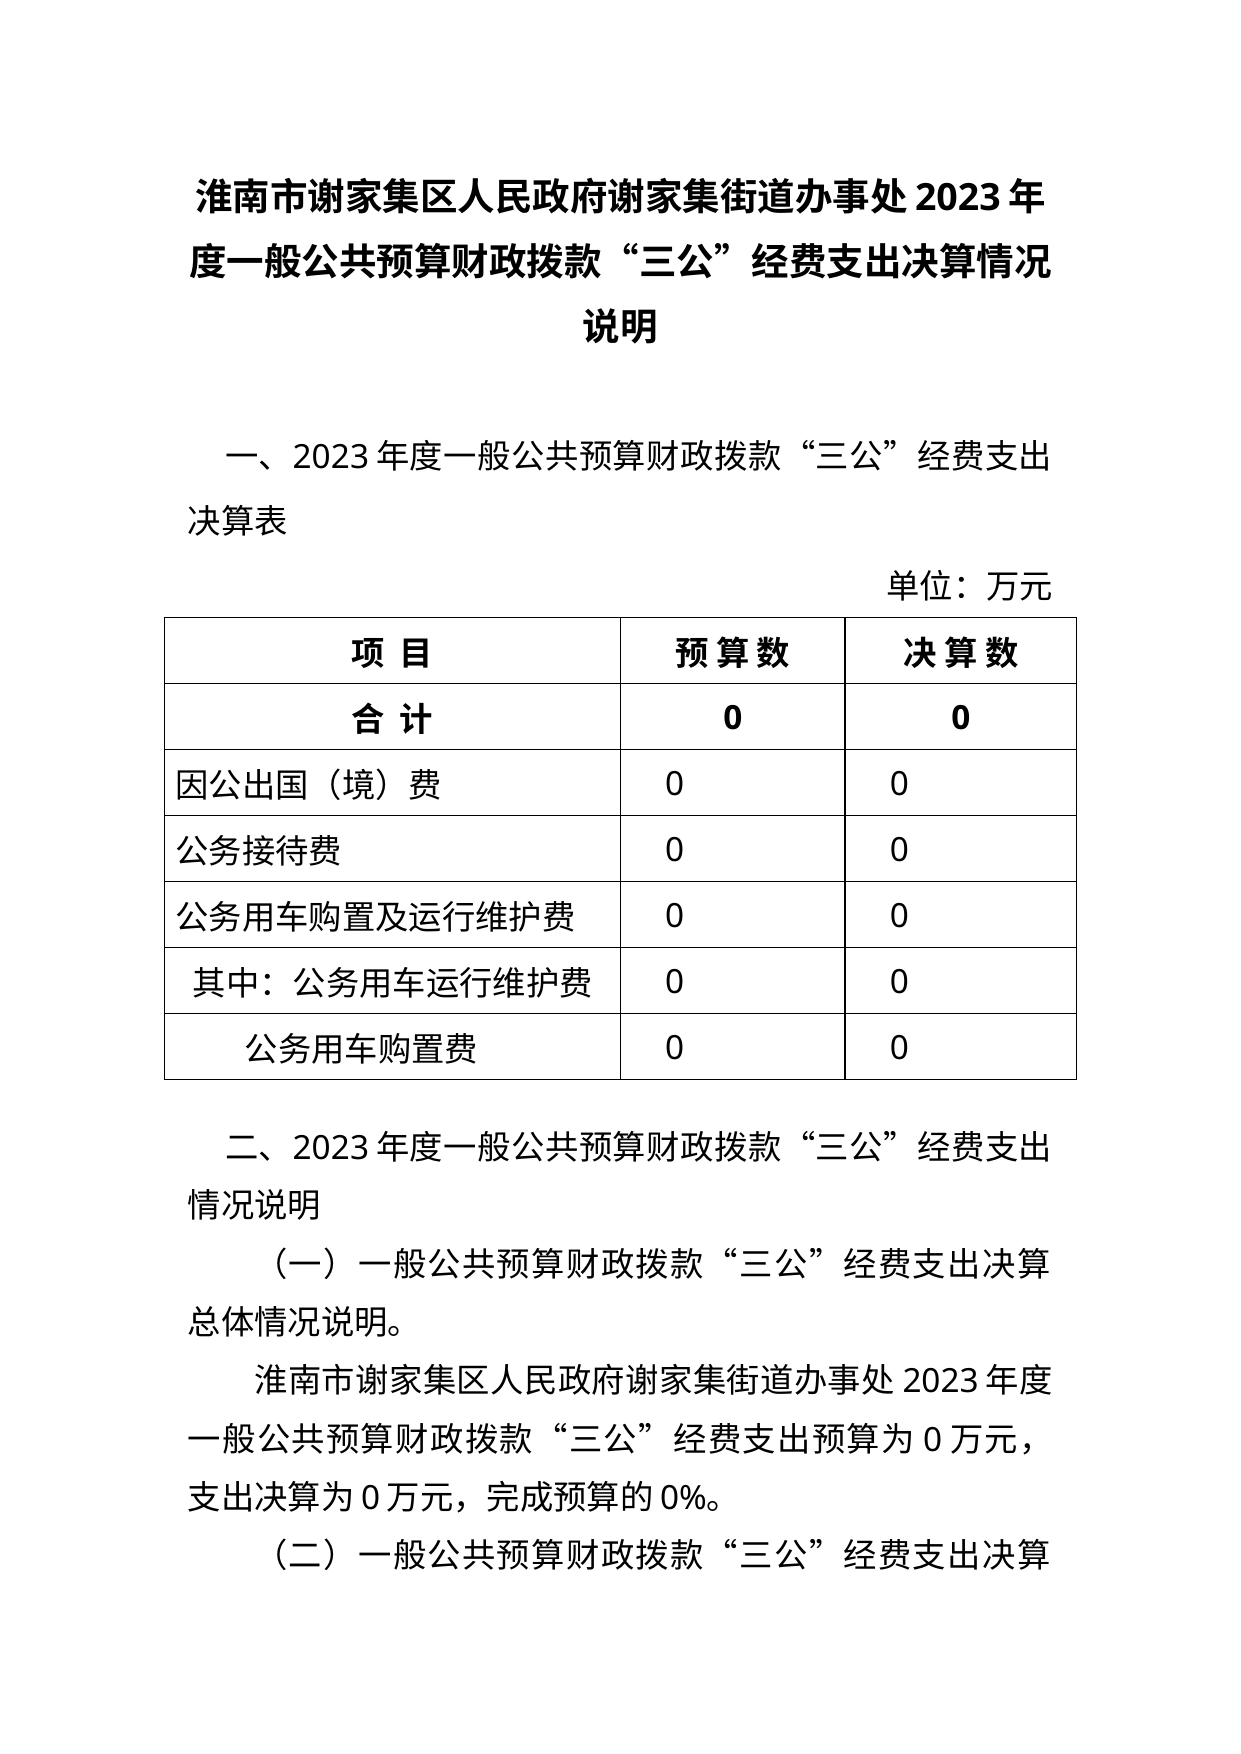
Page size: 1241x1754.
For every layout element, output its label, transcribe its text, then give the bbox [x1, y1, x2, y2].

table_cell 0 [846, 684, 1076, 749]
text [187, 1521, 1053, 1579]
text 单位：万元 [187, 552, 1053, 617]
text 淮南市谢家集区人民政府谢家集街道办事处2023年度一般公共预算财政拨款“三公”经费支出决算情况说明 [187, 162, 1053, 357]
table_header 预 算 数 [621, 618, 844, 683]
table_cell 0 [621, 816, 844, 881]
table_cell 0 [621, 882, 844, 947]
table_header 项 目 [165, 618, 620, 683]
table_cell 公务用车购置费 [165, 1014, 620, 1079]
table_cell 公务用车购置及运行维护费 [165, 882, 620, 947]
table_cell 因公出国（境）费 [165, 750, 620, 815]
table_cell 0 [846, 750, 1076, 815]
text 一、2023年度一般公共预算财政拨款“三公”经费支出决算表 [187, 422, 1053, 552]
table_cell 合 计 [165, 684, 620, 749]
table_cell 0 [621, 750, 844, 815]
table_cell 0 [846, 948, 1076, 1013]
table_cell 0 [621, 1014, 844, 1079]
table_cell 0 [846, 1014, 1076, 1079]
table_cell 0 [621, 684, 844, 749]
table_cell 公务接待费 [165, 816, 620, 881]
text 淮南市谢家集区人民政府谢家集街道办事处2023年度一般公共预算财政拨款“三公”经费支出预算为0万元，支出决算为0万元，完成预算的0%。 [187, 1346, 1053, 1521]
text 二、2023年度一般公共预算财政拨款“三公”经费支出情况说明 [187, 1113, 1053, 1229]
table_cell 0 [621, 948, 844, 1013]
table_cell 0 [846, 882, 1076, 947]
table_cell 其中：公务用车运行维护费 [165, 948, 620, 1013]
table_cell 0 [846, 816, 1076, 881]
table_header 决 算 数 [846, 618, 1076, 683]
text （一）一般公共预算财政拨款“三公”经费支出决算总体情况说明。 [187, 1229, 1053, 1346]
